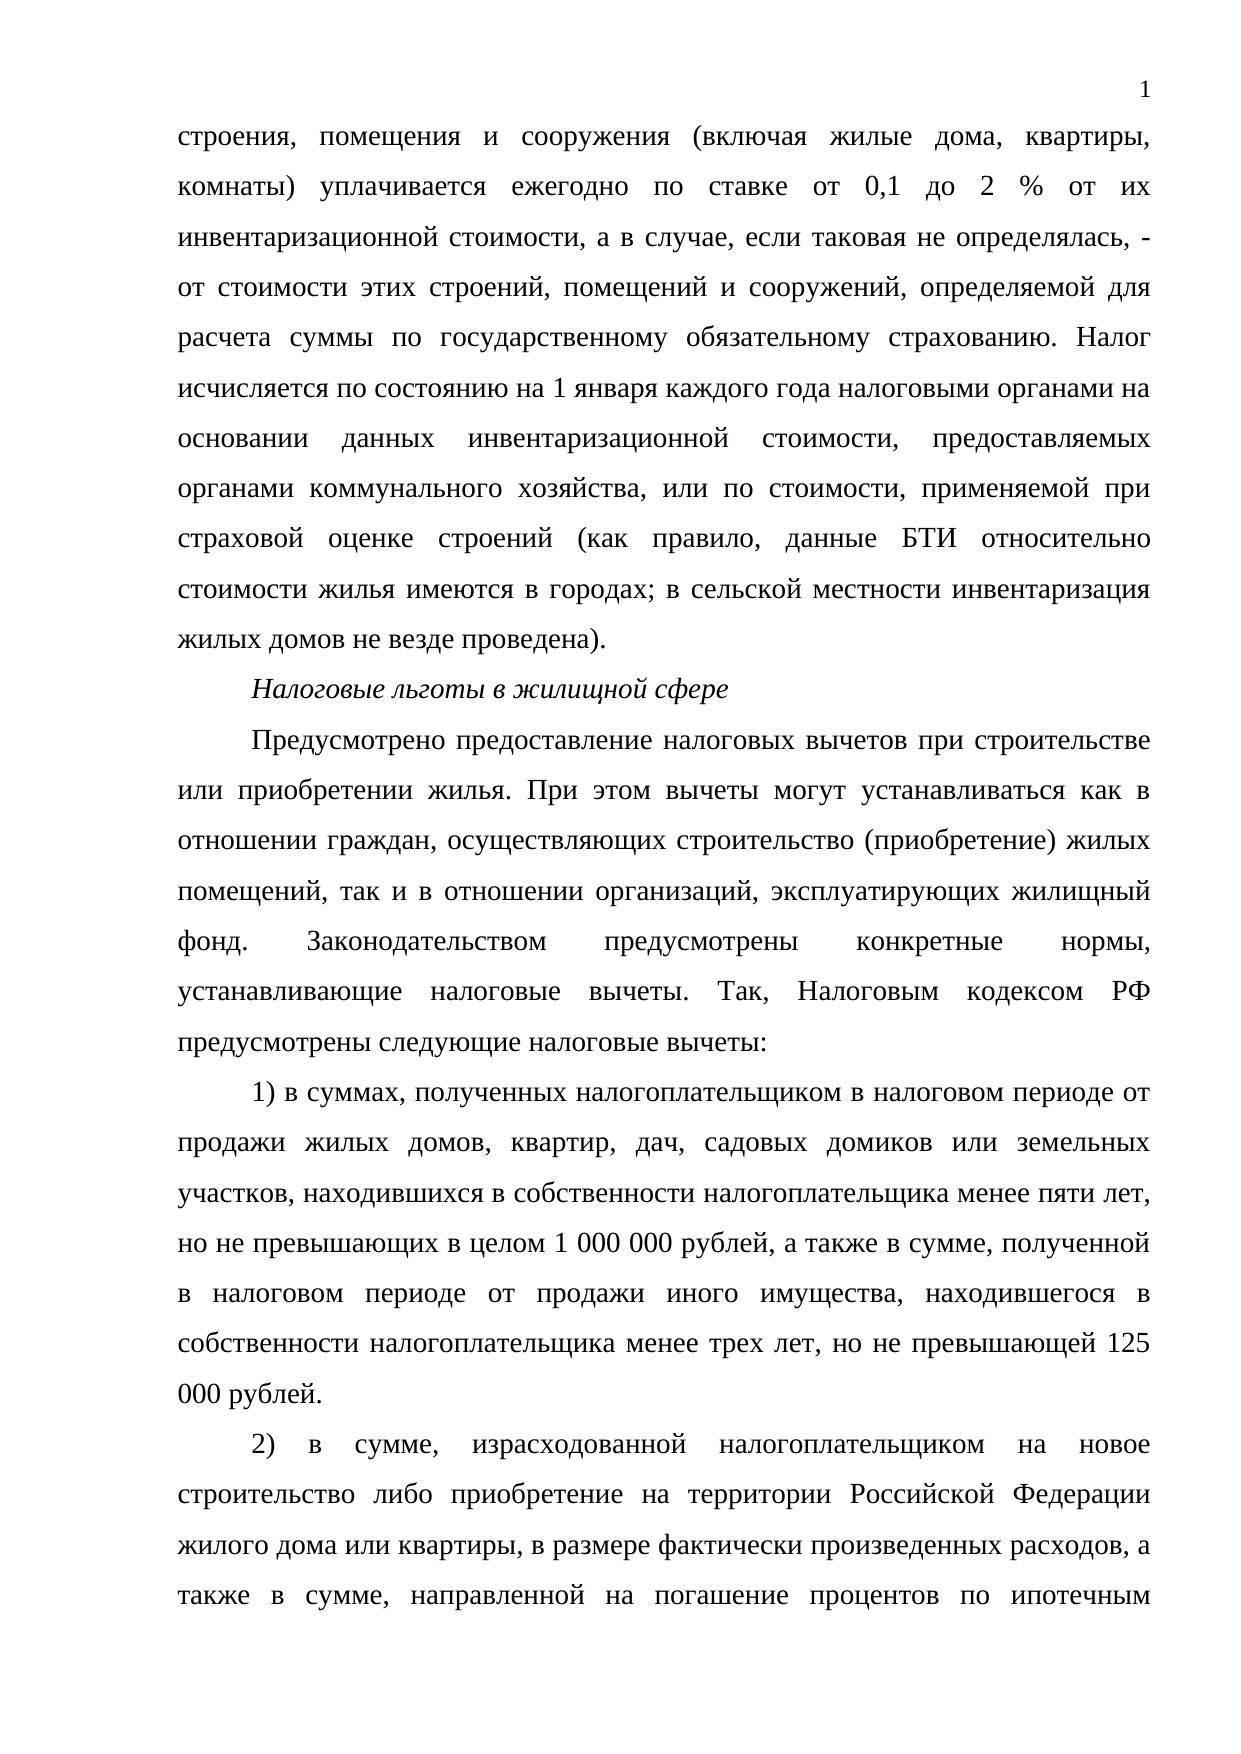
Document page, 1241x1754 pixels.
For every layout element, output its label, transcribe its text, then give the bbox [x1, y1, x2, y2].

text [177, 1426, 1152, 1611]
text 1) в суммах, полученных налогоплательщиком в налоговом периоде от продажи жилых домов, квартир, дач, садовых домиков или земельных участков, находившихся в собственности налогоплательщика менее пяти лет, но не превышающих в целом 1 000 000 рублей, а также в сумме, полученной в налоговом периоде от продажи иного имущества, находившегося в собственности налогоплательщика менее трех лет, но не превышающей 125 000 рублей. [177, 1074, 1152, 1409]
text Предусмотрено предоставление налоговых вычетов при строительстве или приобретении жилья. При этом вычеты могут устанавливаться как в отношении граждан, осуществляющих строительство (приобретение) жилых помещений, так и в отношении организаций, эксплуатирующих жилищный фонд. Законодательством предусмотрены конкретные нормы, устанавливающие налоговые вычеты. Так, Налоговым кодексом РФ предусмотрены следующие налоговые вычеты: [177, 722, 1152, 1057]
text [177, 118, 1152, 655]
text Налоговые льготы в жилищной сфере [177, 672, 1152, 705]
